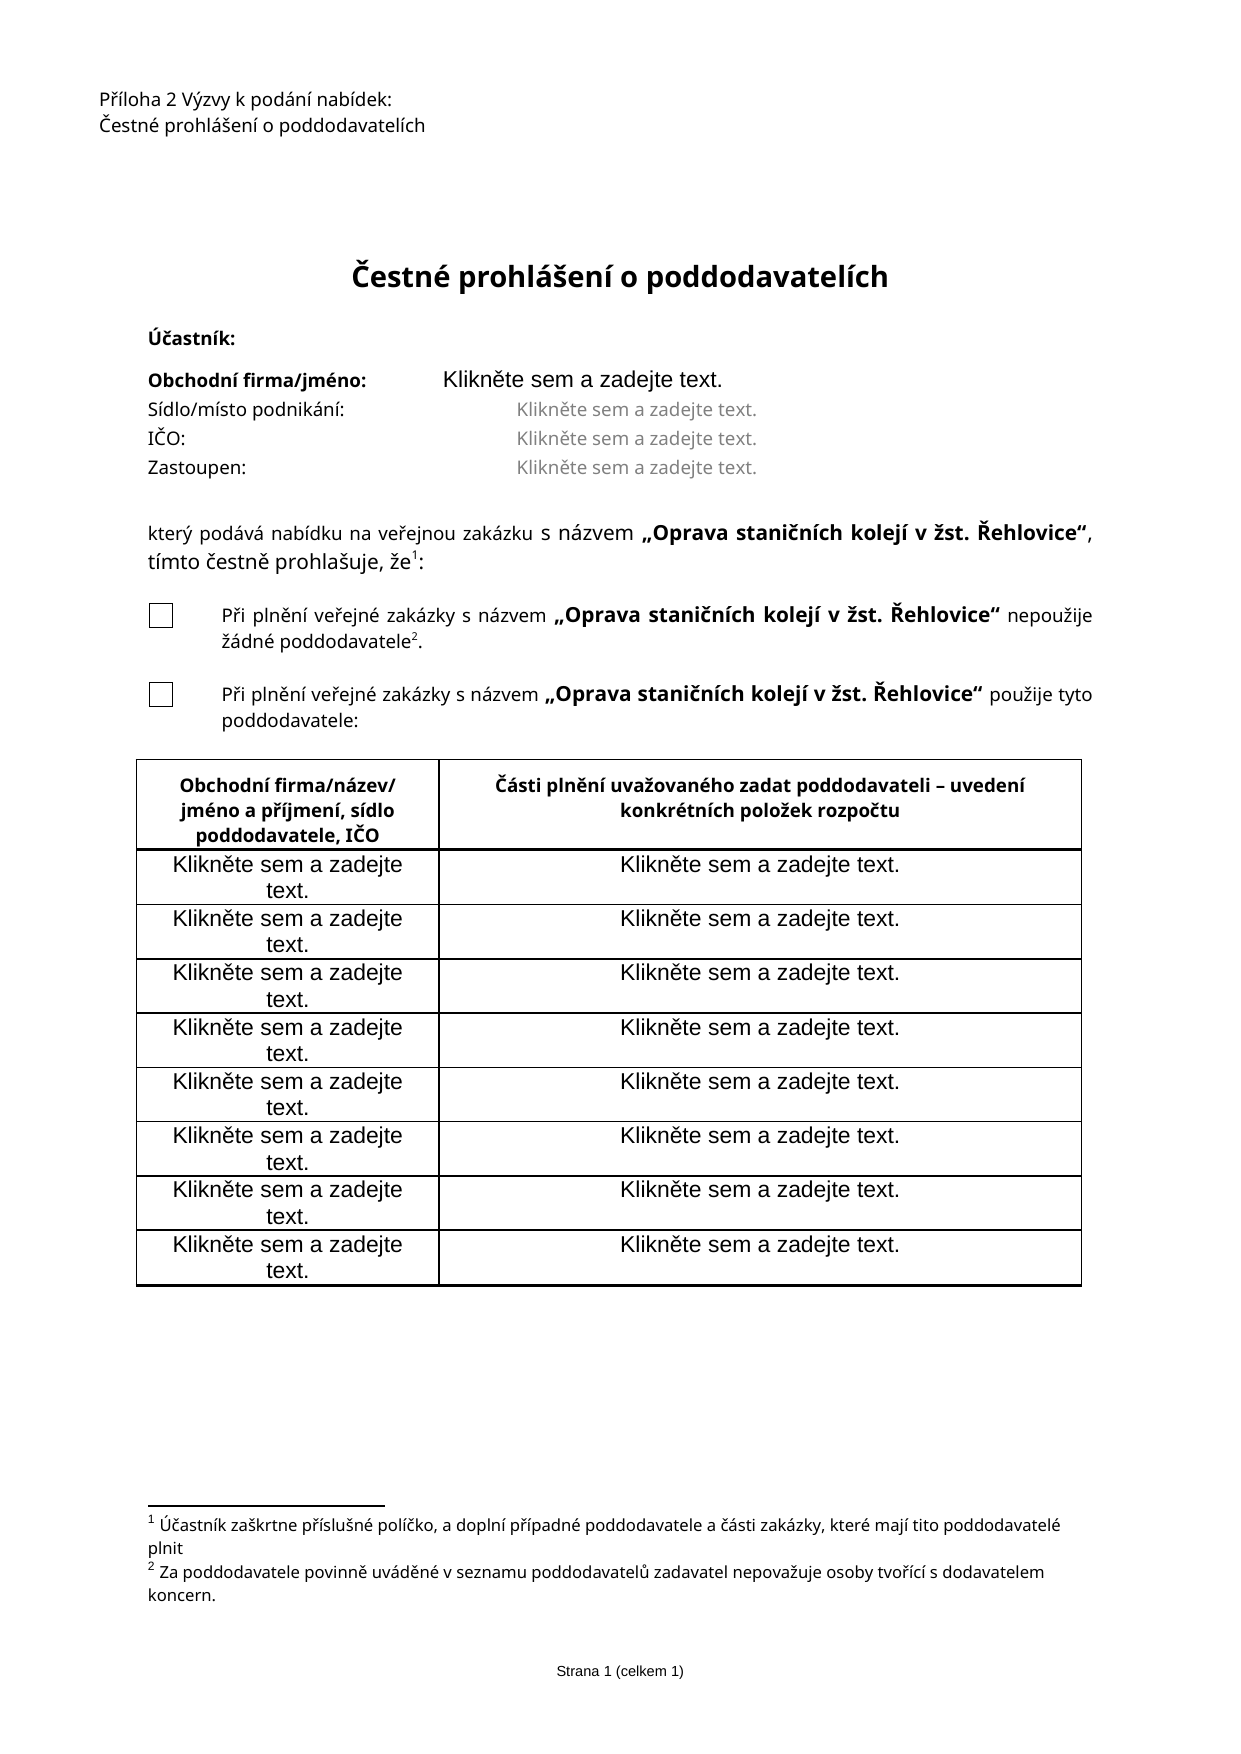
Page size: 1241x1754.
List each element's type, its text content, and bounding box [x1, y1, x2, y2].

text Zastoupen: [148, 451, 1093, 480]
text Při plnění veřejné zakázky s názvem „Oprava staničních kolejí v žst. Řehlovice“ použije tyto poddodavatele: [148, 679, 1093, 733]
text Při plnění veřejné zakázky s názvem „Oprava staničních kolejí v žst. Řehlovice“ nepoužije žádné poddodavatele. [148, 600, 1093, 654]
text Obchodní firma/jméno: [148, 364, 1093, 393]
table_header Části plnění uvažovaného zadat poddodavateli – uvedení konkrétních položek rozpočtu [440, 760, 1081, 848]
table_header Obchodní firma/název/ jméno a příjmení, sídlo poddodavatele, IČO [137, 760, 438, 848]
text IČO: [148, 422, 1093, 451]
title Čestné prohlášení o poddodavatelích [148, 256, 1093, 296]
text Účastník: [148, 321, 1093, 352]
text Sídlo/místo podnikání: [148, 393, 1093, 422]
text který podává nabídku na veřejnou zakázku s názvem „Oprava staničních kolejí v žst. Řehlovice“, tímto čestně prohlašuje, že: [148, 518, 1093, 575]
